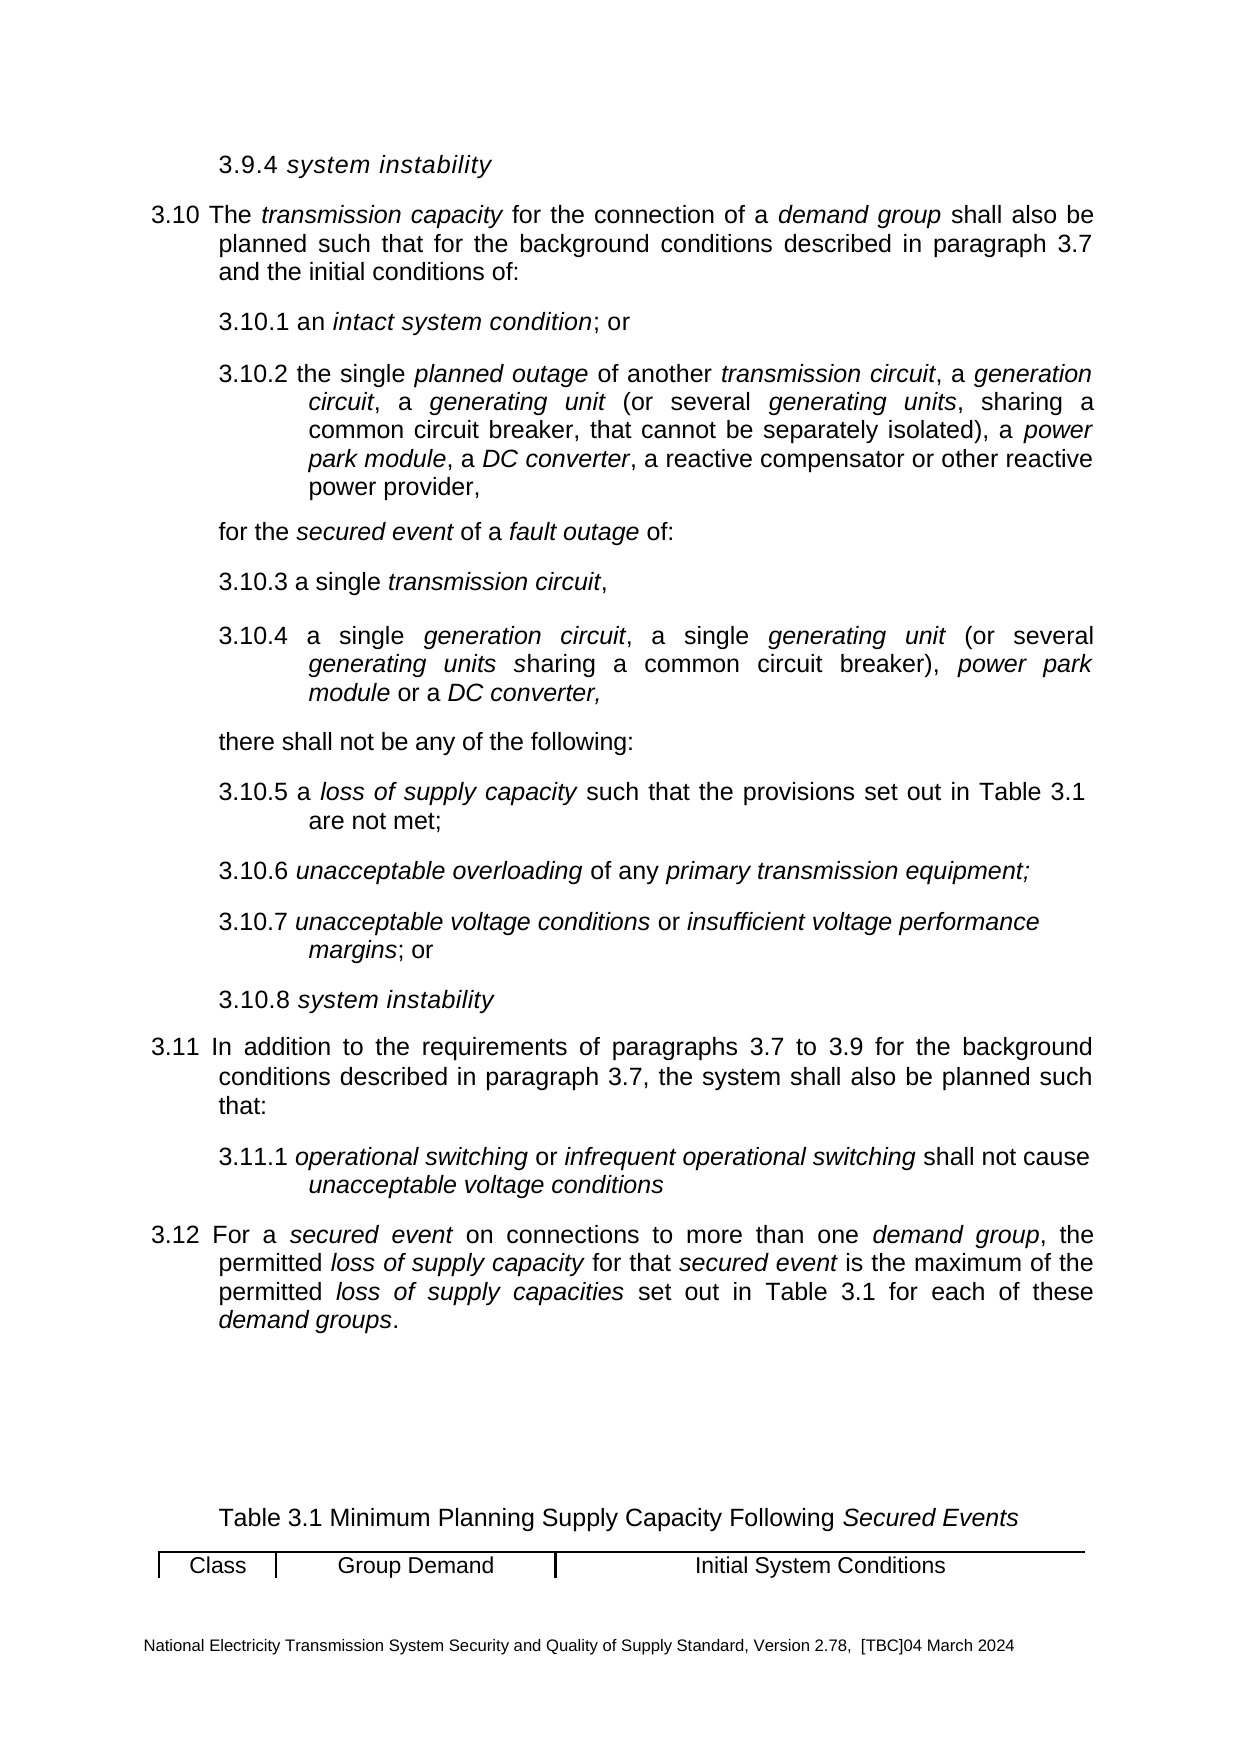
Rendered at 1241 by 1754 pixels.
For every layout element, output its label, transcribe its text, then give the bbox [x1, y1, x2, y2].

text 3.11 In addition to the requirements of paragraphs 3.7 to 3.9 for the background conditions described in paragraph 3.7, the system shall also be planned such that: [151, 1032, 1094, 1120]
text 3.10.7 unacceptable voltage conditions or insufficient voltage performance margins; or [218, 907, 1094, 964]
text 3.10.1 an intact system condition; or [218, 308, 1102, 337]
text 3.11.1 operational switching or infrequent operational switching shall not cause unacceptable voltage conditions [218, 1142, 1094, 1199]
text 3.10.6 unacceptable overloading of any primary transmission equipment; [218, 857, 1102, 885]
table_header Initial System Conditions [557, 1553, 1085, 1578]
text 3.9.4 system instability [218, 151, 1102, 179]
table_header Group Demand [277, 1553, 554, 1578]
table_header Class [160, 1553, 275, 1578]
text 3.10.5 a loss of supply capacity such that the provisions set out in Table 3.1 are not met; [218, 778, 1087, 835]
text 3.10.8 system instability [218, 986, 1102, 1014]
text 3.10 The transmission capacity for the connection of a demand group shall also be planned such that for the background conditions described in paragraph 3.7 and the initial conditions of: [151, 201, 1094, 286]
text 3.12 For a secured event on connections to more than one demand group, the permitted loss of supply capacity for that secured event is the maximum of the permitted loss of supply capacities set out in Table 3.1 for each of these demand groups. [151, 1221, 1094, 1334]
text 3.10.4 a single generation circuit, a single generating unit (or several generating units sharing a common circuit breaker), power park module or a DC converter, [218, 622, 1094, 707]
text there shall not be any of the following: [218, 728, 1102, 756]
text Table 3.1 Minimum Planning Supply Capacity Following Secured Events [218, 1504, 1102, 1532]
text for the secured event of a fault outage of: 3.10.3 a single transmission circuit, [218, 501, 682, 600]
text 3.10.2 the single planned outage of another transmission circuit, a generation circuit, a generating unit (or several generating units, sharing a common circuit breaker, that cannot be separately isolated), a power park module, a DC converter, a reactive compensator or other reactive power provider, [218, 359, 1094, 501]
